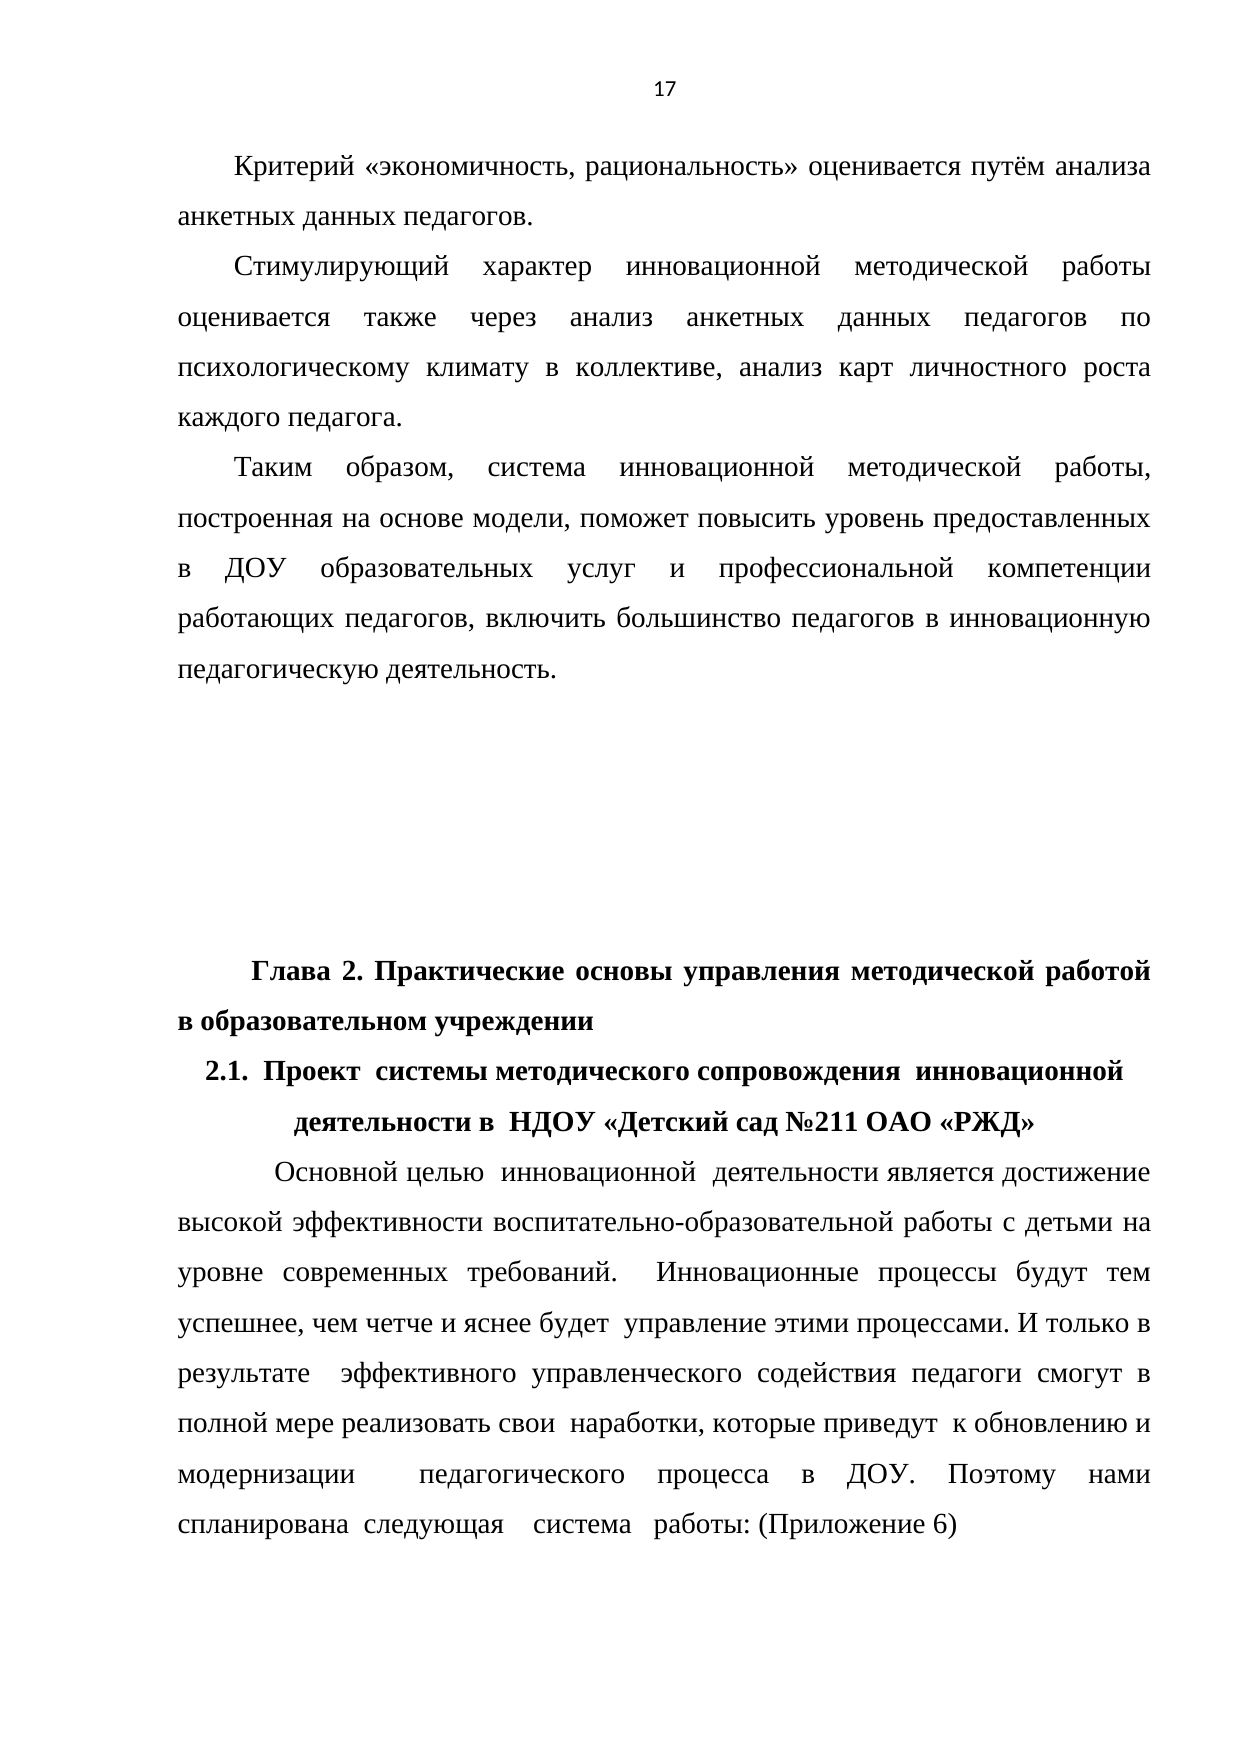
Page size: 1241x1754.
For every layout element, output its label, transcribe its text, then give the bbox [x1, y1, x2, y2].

text Глава 2. Практические основы управления методической работой в образовательном учреждении [177, 953, 1152, 1037]
text Стимулирующий характер инновационной методической работы оценивается также через анализ анкетных данных педагогов по психологическому климату в коллективе, анализ карт личностного роста каждого педагога. [177, 248, 1152, 433]
text Критерий «экономичность, рациональность» оценивается путём анализа анкетных данных педагогов. [177, 148, 1152, 232]
text деятельности в НДОУ «Детский сад №211 ОАО «РЖД» [177, 1104, 1152, 1137]
text Основной целью инновационной деятельности является достижение высокой эффективности воспитательно-образовательной работы с детьми на уровне современных требований. Инновационные процессы будут тем успешнее, чем четче и яснее будет управление этими процессами. И только в результате эффективного управленческого содействия педагоги смогут в полной мере реализовать свои наработки, которые приведут к обновлению и модернизации педагогического процесса в ДОУ. Поэтому нами спланирована следующая система работы: (Приложение 6) [177, 1154, 1152, 1540]
text 2.1. Проект системы методического сопровождения инновационной [177, 1053, 1152, 1087]
text Таким образом, система инновационной методической работы, построенная на основе модели, поможет повысить уровень предоставленных в ДОУ образовательных услуг и профессиональной компетенции работающих педагогов, включить большинство педагогов в инновационную педагогическую деятельность. [177, 449, 1152, 684]
